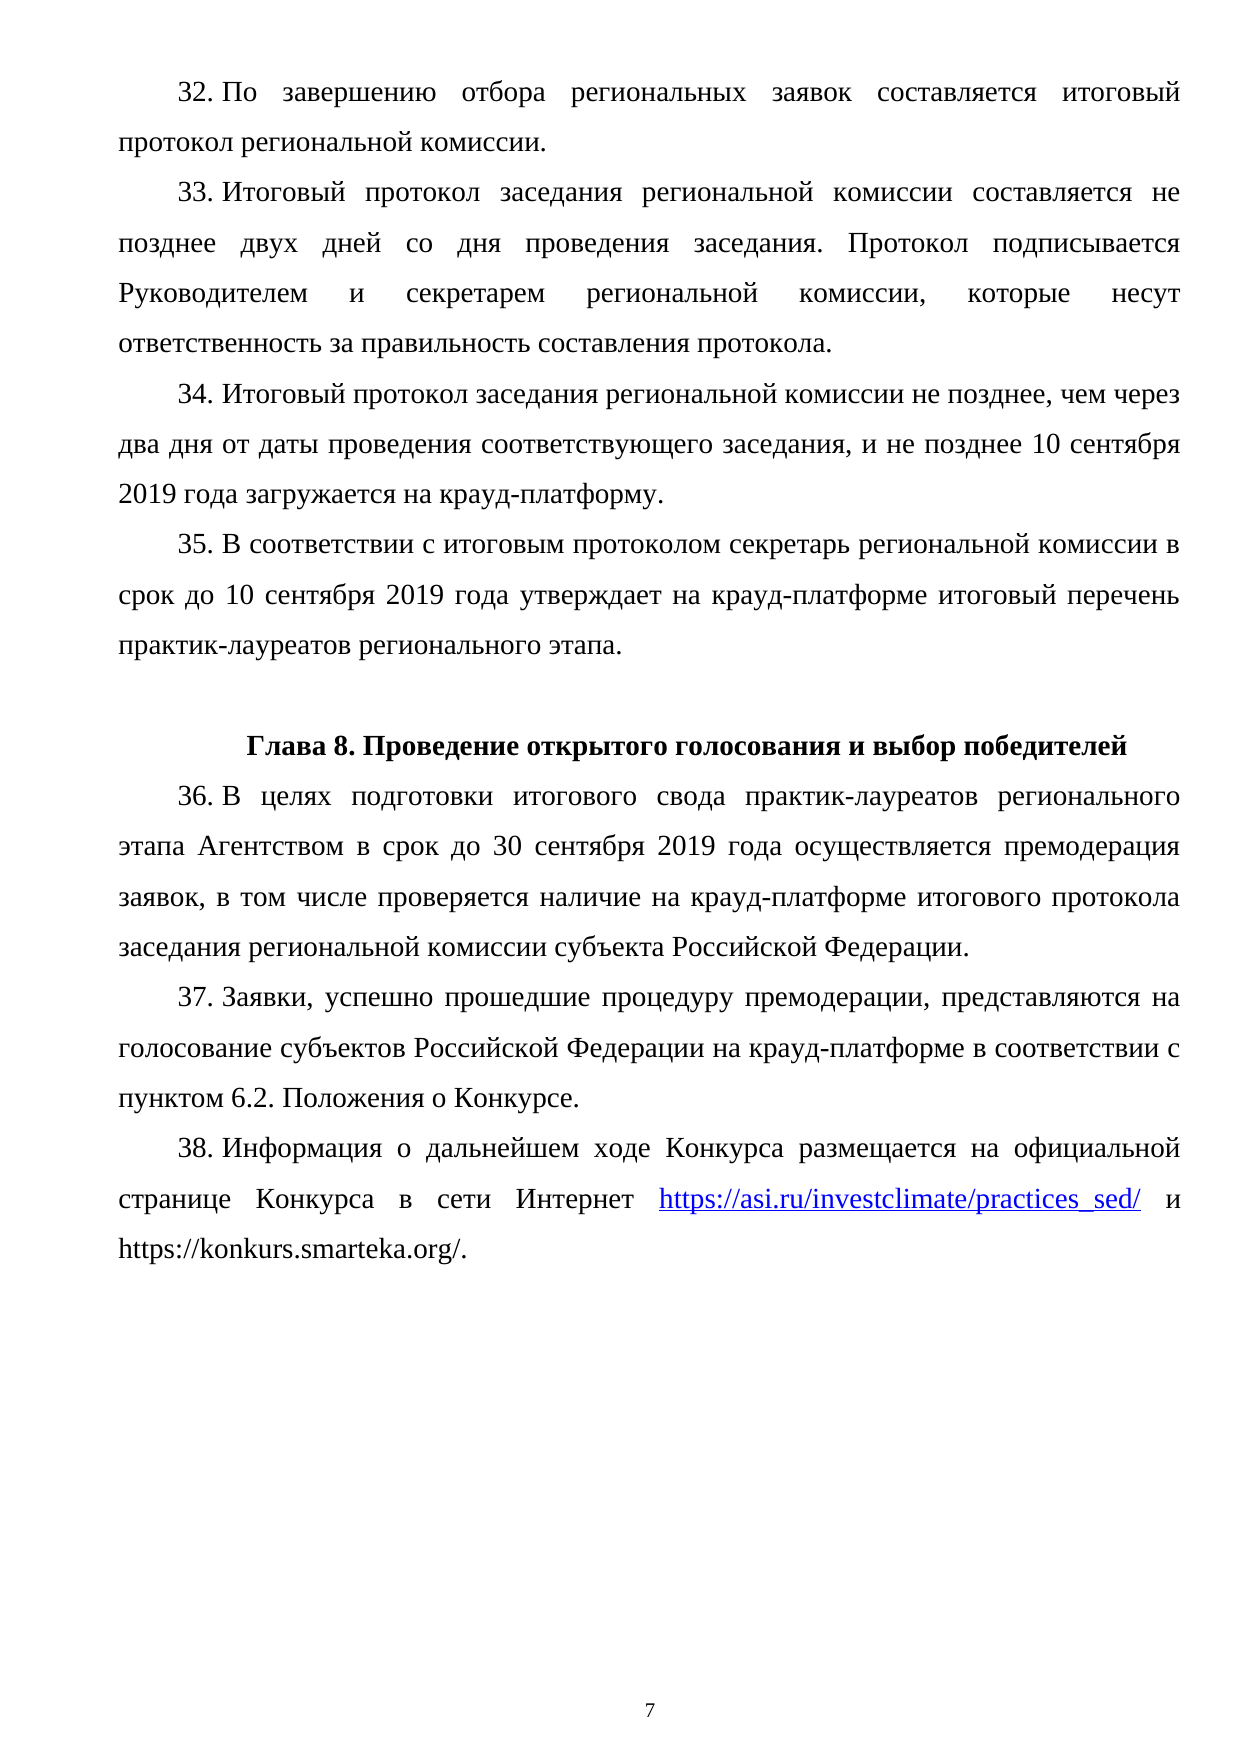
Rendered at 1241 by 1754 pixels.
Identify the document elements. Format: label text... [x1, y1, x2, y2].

list В целях подготовки итогового свода практик-лауреатов регионального этапа Агентством в срок до 30 сентября 2019 года осуществляется премодерация заявок, в том числе проверяется наличие на крауд-платформе итогового протокола заседания региональной комиссии субъекта Российской Федерации. [118, 778, 1181, 963]
list По завершению отбора региональных заявок составляется итоговый протокол региональной комиссии. [118, 74, 1181, 158]
list Информация о дальнейшем ходе Конкурса размещается на официальной странице Конкурса в сети Интернет https://asi.ru/investclimate/practices_sed/ и https://konkurs.smarteka.org/. [118, 1130, 1181, 1264]
list Итоговый протокол заседания региональной комиссии составляется не позднее двух дней со дня проведения заседания. Протокол подписывается Руководителем и секретарем региональной комиссии, которые несут ответственность за правильность составления протокола. [118, 174, 1181, 359]
list В соответствии с итоговым протоколом секретарь региональной комиссии в срок до 10 сентября 2019 года утверждает на крауд-платформе итоговый перечень практик-лауреатов регионального этапа. [118, 527, 1181, 661]
list Итоговый протокол заседания региональной комиссии не позднее, чем через два дня от даты проведения соответствующего заседания, и не позднее 10 сентября 2019 года загружается на крауд-платформу. [118, 376, 1181, 510]
list Глава 8. Проведение открытого голосования и выбор победителей [193, 728, 1181, 761]
list Заявки, успешно прошедшие процедуру премодерации, представляются на голосование субъектов Российской Федерации на крауд-платформе в соответствии с пунктом 6.2. Положения о Конкурсе. [118, 979, 1181, 1114]
